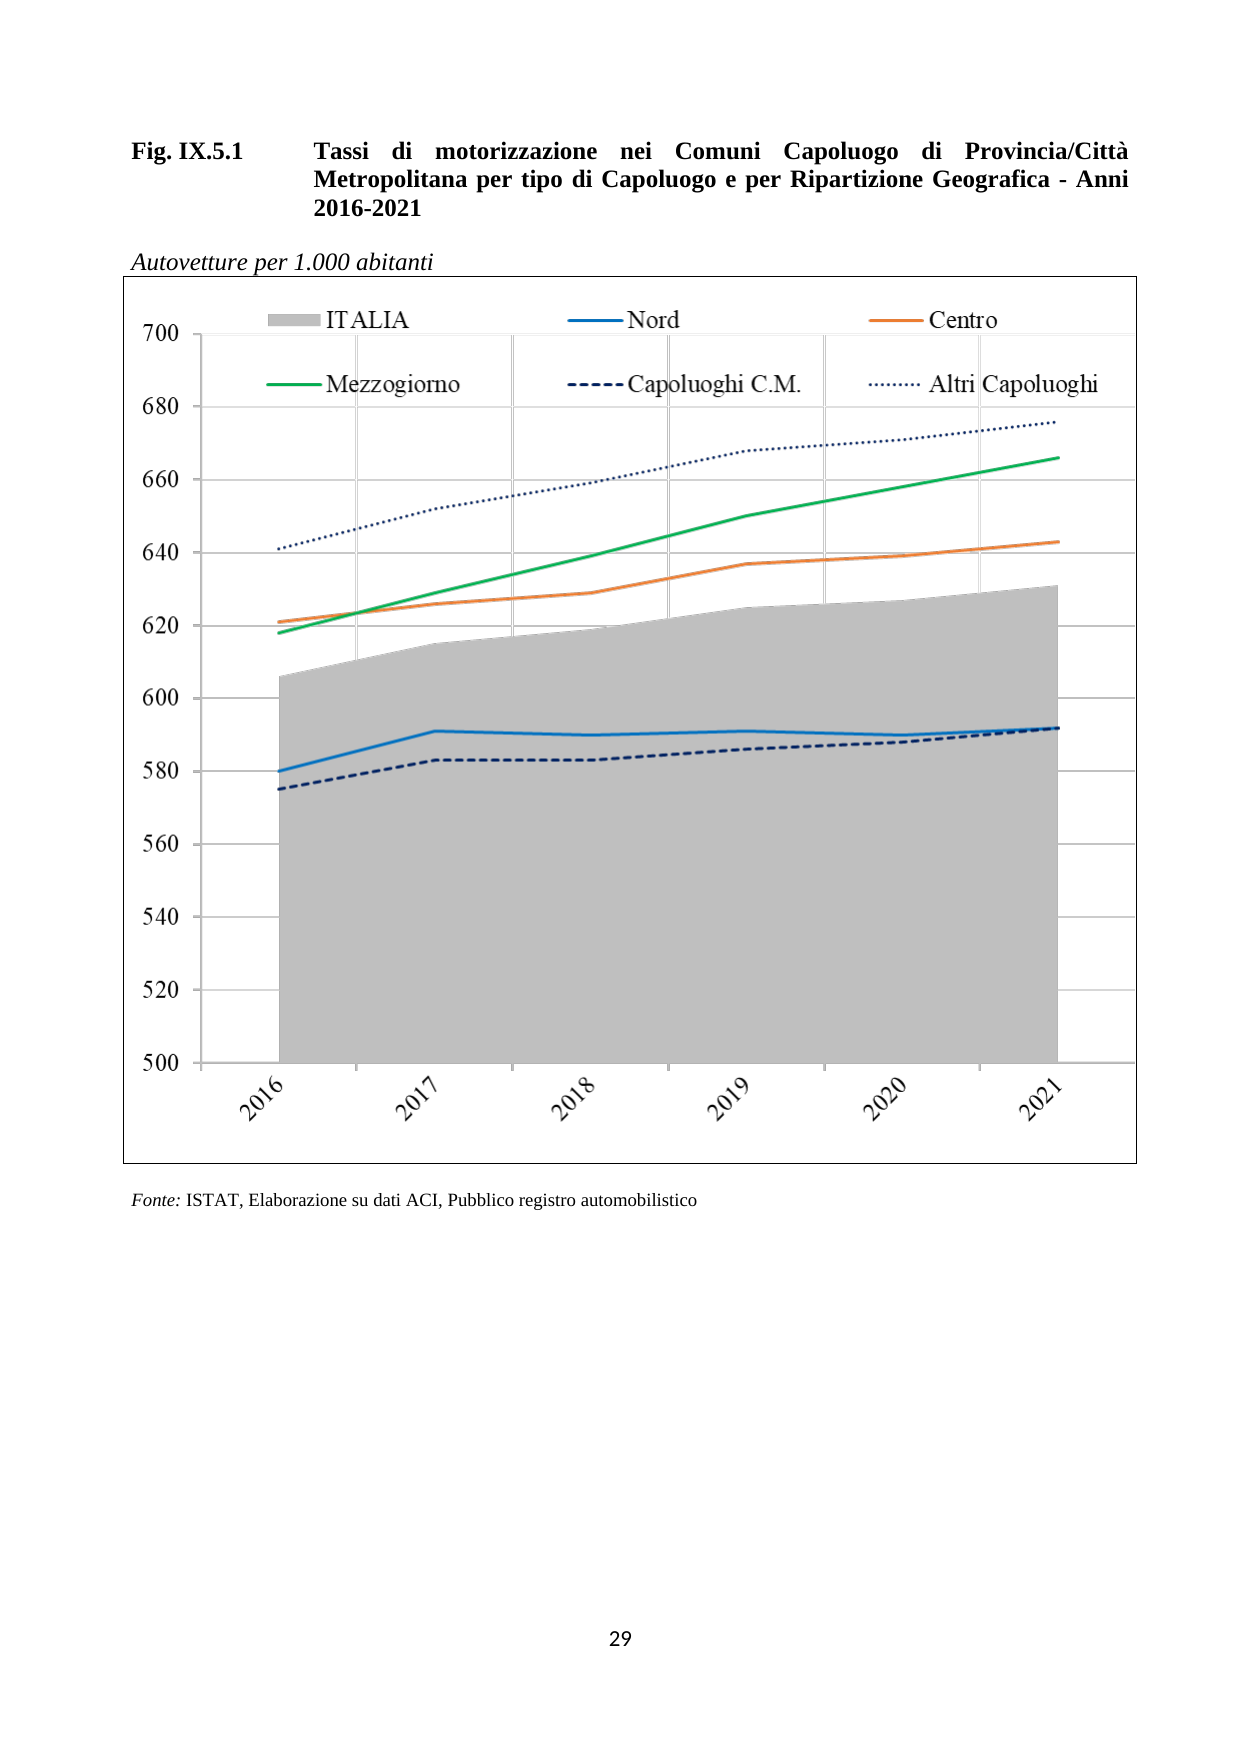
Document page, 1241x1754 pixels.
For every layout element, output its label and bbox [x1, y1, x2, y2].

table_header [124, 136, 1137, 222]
picture [131, 276, 1136, 1163]
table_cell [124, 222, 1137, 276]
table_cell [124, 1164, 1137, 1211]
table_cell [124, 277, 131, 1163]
